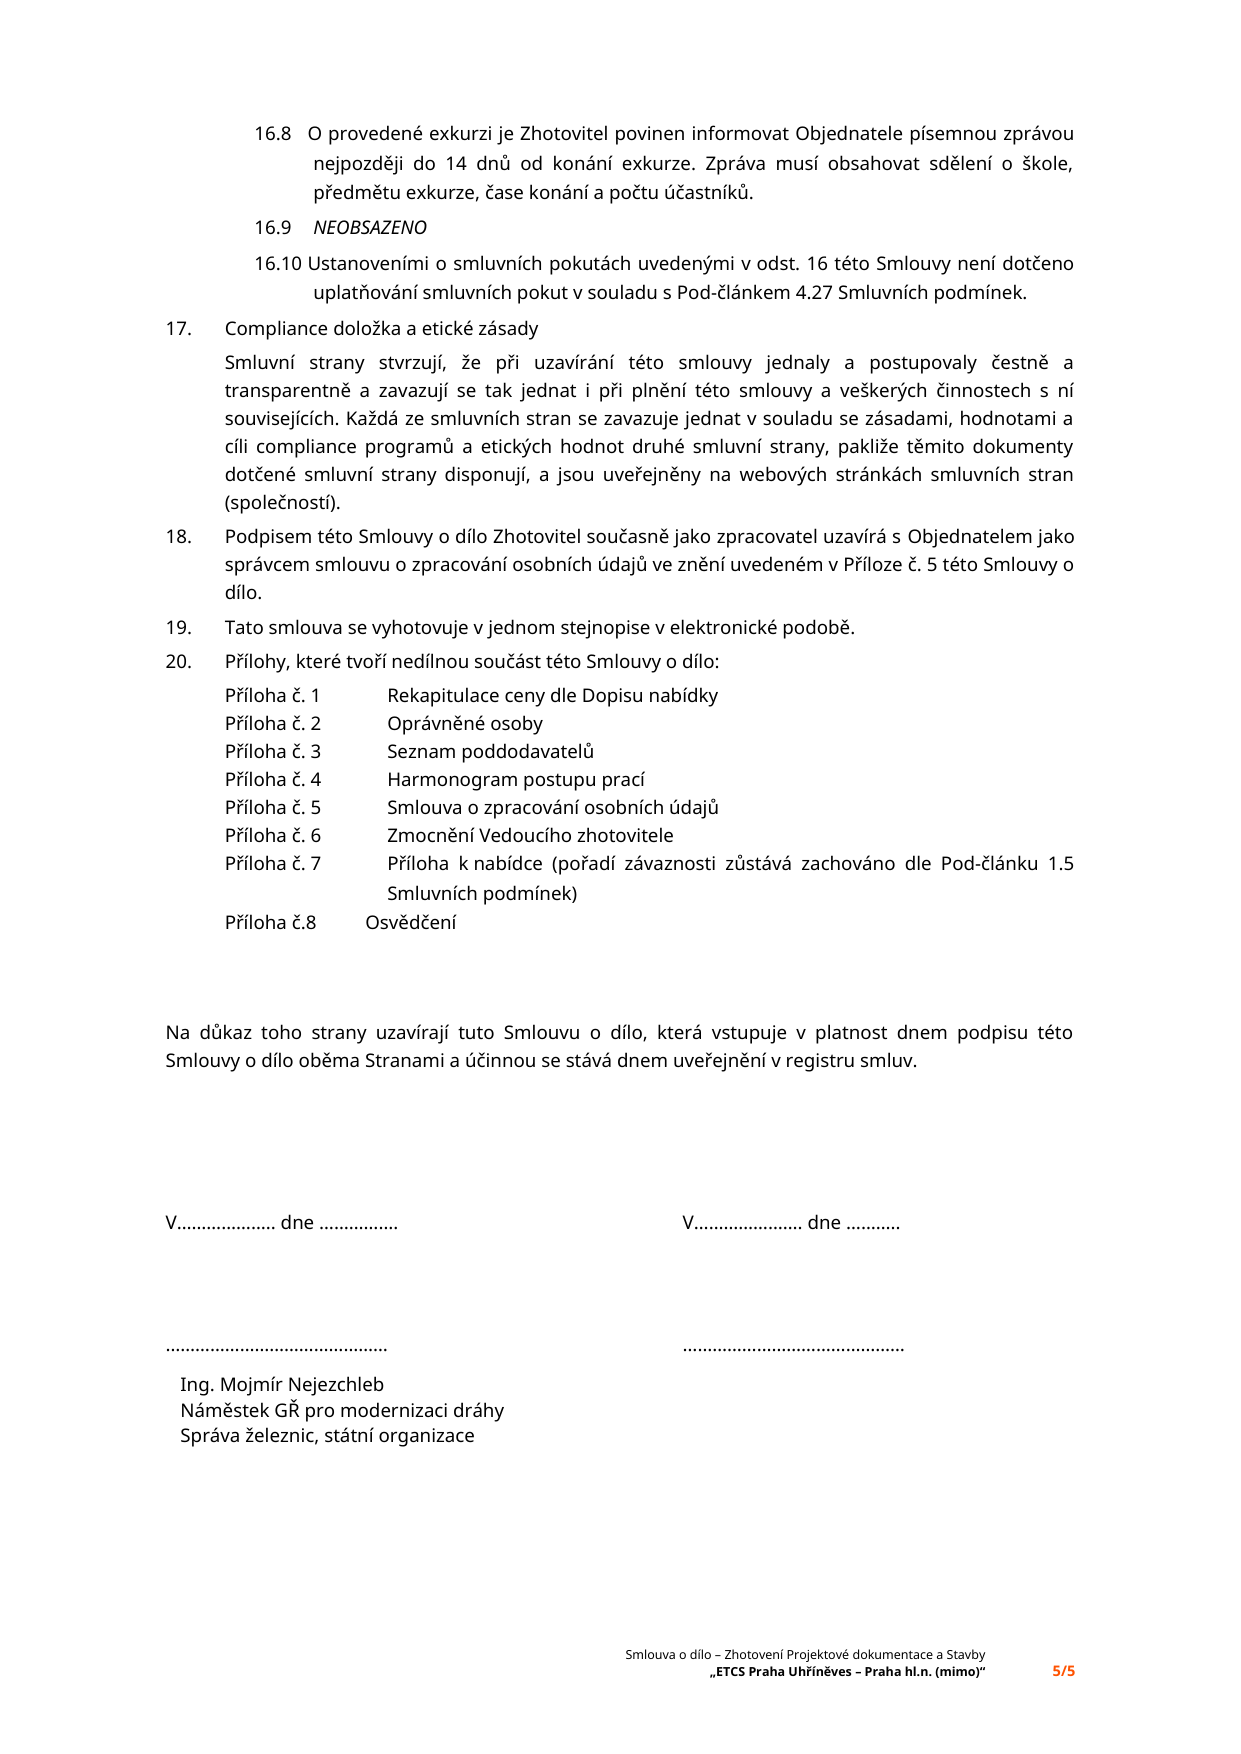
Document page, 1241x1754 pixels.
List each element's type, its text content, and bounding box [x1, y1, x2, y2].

text Příloha č. 3 Seznam poddodavatelů [224, 738, 1075, 764]
list Tato smlouva se vyhotovuje v jednom stejnopise v elektronické podobě. [165, 614, 1075, 639]
list Přílohy, které tvoří nedílnou součást této Smlouvy o dílo: [165, 648, 1075, 674]
text V……………….. dne ……………. V…………………. dne ……….. [165, 1209, 1075, 1235]
list O provedené exkurzi je Zhotovitel povinen informovat Objednatele písemnou zprávou nejpozději do 14 dnů od konání exkurze. Zpráva musí obsahovat sdělení o škole, předmětu exkurze, čase konání a počtu účastníků. [254, 121, 1075, 205]
text Správa železnic, státní organizace [165, 1423, 1075, 1448]
list NEOBSAZENO [254, 215, 1075, 240]
text Příloha č.8 Osvědčení [224, 909, 1075, 935]
text Příloha č. 4 Harmonogram postupu prací [224, 767, 1075, 792]
list Smluvní strany stvrzují, že při uzavírání této smlouvy jednaly a postupovaly čestně a transparentně a zavazují se tak jednat i při plnění této smlouvy a veškerých činnostech s ní souvisejících. Každá ze smluvních stran se zavazuje jednat v souladu se zásadami, hodnotami a cíli compliance programů a etických hodnot druhé smluvní strany, pakliže těmito dokumenty dotčené smluvní strany disponují, a jsou uveřejněny na webových stránkách smluvních stran (společností). [224, 349, 1075, 515]
list Compliance doložka a etické zásady [165, 315, 1075, 341]
text Příloha č. 6 Zmocnění Vedoucího zhotovitele [224, 823, 1075, 848]
text Na důkaz toho strany uzavírají tuto Smlouvu o dílo, která vstupuje v platnost dnem podpisu této Smlouvy o dílo oběma Stranami a účinnou se stává dnem uveřejnění v registru smluv. [165, 1019, 1075, 1073]
list Ustanoveními o smluvních pokutách uvedenými v odst. 16 této Smlouvy není dotčeno uplatňování smluvních pokut v souladu s Pod-článkem 4.27 Smluvních podmínek. [254, 250, 1075, 305]
list Podpisem této Smlouvy o dílo Zhotovitel současně jako zpracovatel uzavírá s Objednatelem jako správcem smlouvu o zpracování osobních údajů ve znění uvedeném v Příloze č. 5 této Smlouvy o dílo. [165, 524, 1075, 605]
text Příloha č. 1 Rekapitulace ceny dle Dopisu nabídky [224, 682, 1075, 708]
text Příloha č. 5 Smlouva o zpracování osobních údajů [224, 794, 1075, 820]
text ……………………………………… ……………………………………… [165, 1331, 1075, 1357]
text Příloha č. 7 Příloha k nabídce (pořadí závaznosti zůstává zachováno dle Pod-článku 1.5 Smluvních podmínek) [224, 851, 1075, 905]
text Příloha č. 2 Oprávněné osoby [224, 711, 1075, 736]
text Ing. Mojmír Nejezchleb [165, 1372, 1075, 1397]
text Náměstek GŘ pro modernizaci dráhy [165, 1397, 1075, 1423]
